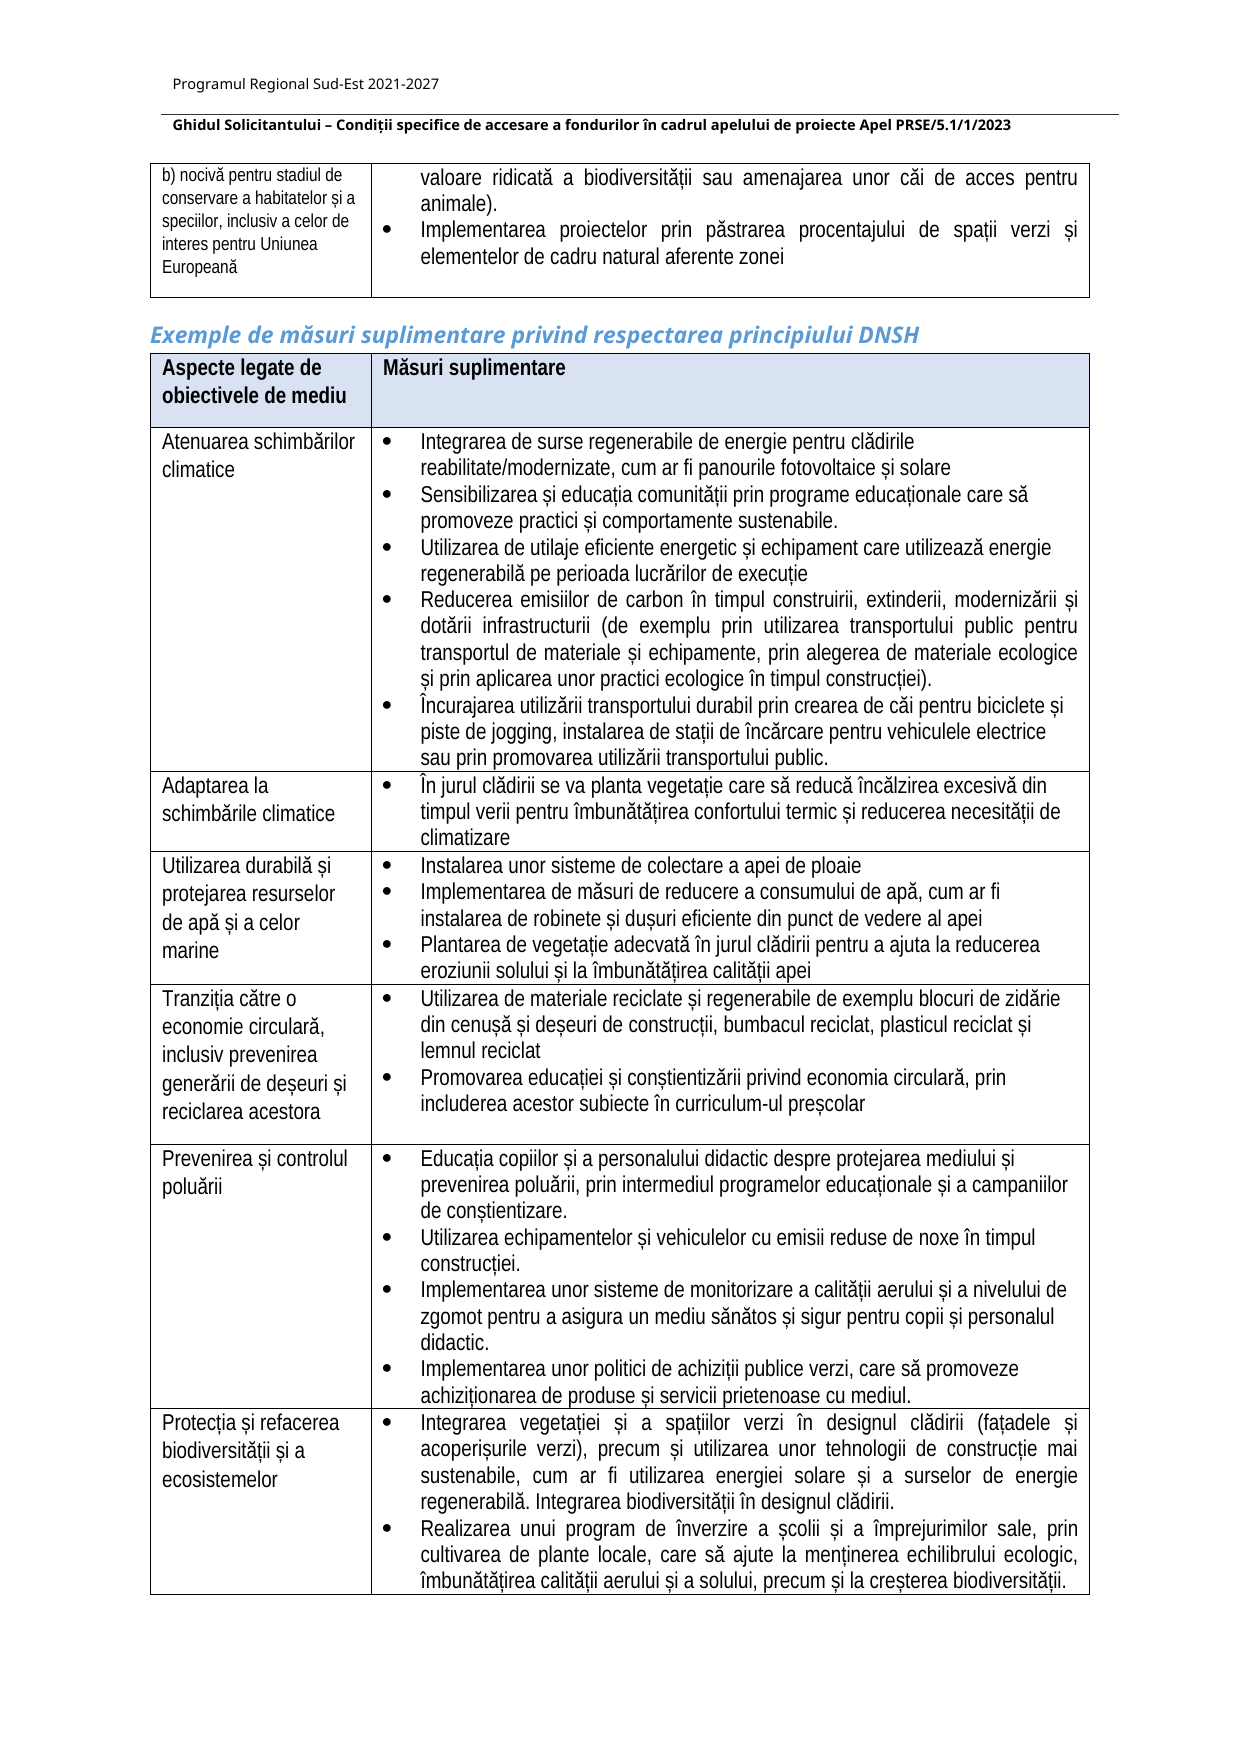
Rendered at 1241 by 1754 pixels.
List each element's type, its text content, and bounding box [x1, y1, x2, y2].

table_cell Utilizarea de materiale reciclate și regenerabile de exemplu blocuri de zidărie din cenușă și deșeuri de construcții, bumbacul reciclat, plasticul reciclat și lemnul reciclat Promovarea educației și conștientizării privind economia circulară, prin includerea acestor subiecte în curriculum-ul preșcolar [372, 985, 1089, 1143]
table_cell Utilizarea durabilă și protejarea resurselor de apă și a celor marine [151, 852, 371, 983]
table_cell Adaptarea la schimbările climatice [151, 772, 371, 851]
table_header Măsuri suplimentare [372, 354, 1089, 427]
table_cell Integrarea de surse regenerabile de energie pentru clădirile reabilitate/modernizate, cum ar fi panourile fotovoltaice și solare Sensibilizarea și educația comunității prin programe educaționale care să promoveze practici și comportamente sustenabile. Utilizarea de utilaje eficiente energetic și echipament care utilizează energie regenerabilă pe perioada lucrărilor de execuție Reducerea emisiilor de carbon în timpul construirii, extinderii, modernizării și dotării infrastructurii (de exemplu prin utilizarea transportului public pentru transportul de materiale și echipamente, prin alegerea de materiale ecologice și prin aplicarea unor practici ecologice în timpul construcției). Încurajarea utilizării transportului durabil prin crearea de căi pentru biciclete și piste de jogging, instalarea de stații de încărcare pentru vehiculele electrice sau prin promovarea utilizării transportului public. [372, 428, 1089, 771]
table_header Aspecte legate de obiectivele de mediu [151, 354, 371, 427]
table_cell Tranziția către o economie circulară, inclusiv prevenirea generării de deșeuri și reciclarea acestora [151, 985, 371, 1143]
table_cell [372, 1409, 1089, 1593]
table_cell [151, 164, 371, 297]
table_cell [372, 164, 1089, 297]
table_cell Atenuarea schimbărilor climatice [151, 428, 371, 771]
table_cell Prevenirea și controlul poluării [151, 1145, 371, 1408]
table_cell Instalarea unor sisteme de colectare a apei de ploaie Implementarea de măsuri de reducere a consumului de apă, cum ar fi instalarea de robinete și dușuri eficiente din punct de vedere al apei Plantarea de vegetație adecvată în jurul clădirii pentru a ajuta la reducerea eroziunii solului și la îmbunătățirea calității apei [372, 852, 1089, 983]
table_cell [151, 1409, 371, 1593]
table_cell Educația copiilor și a personalului didactic despre protejarea mediului și prevenirea poluării, prin intermediul programelor educaționale și a campaniilor de conștientizare. Utilizarea echipamentelor și vehiculelor cu emisii reduse de noxe în timpul construcției. Implementarea unor sisteme de monitorizare a calității aerului și a nivelului de zgomot pentru a asigura un mediu sănătos și sigur pentru copii și personalul didactic. Implementarea unor politici de achiziții publice verzi, care să promoveze achiziționarea de produse și servicii prietenoase cu mediul. [372, 1145, 1089, 1408]
subtitle Exemple de măsuri suplimentare privind respectarea principiului DNSH [150, 319, 1090, 350]
table_cell În jurul clădirii se va planta vegetație care să reducă încălzirea excesivă din timpul verii pentru îmbunătățirea confortului termic și reducerea necesității de climatizare [372, 772, 1089, 851]
